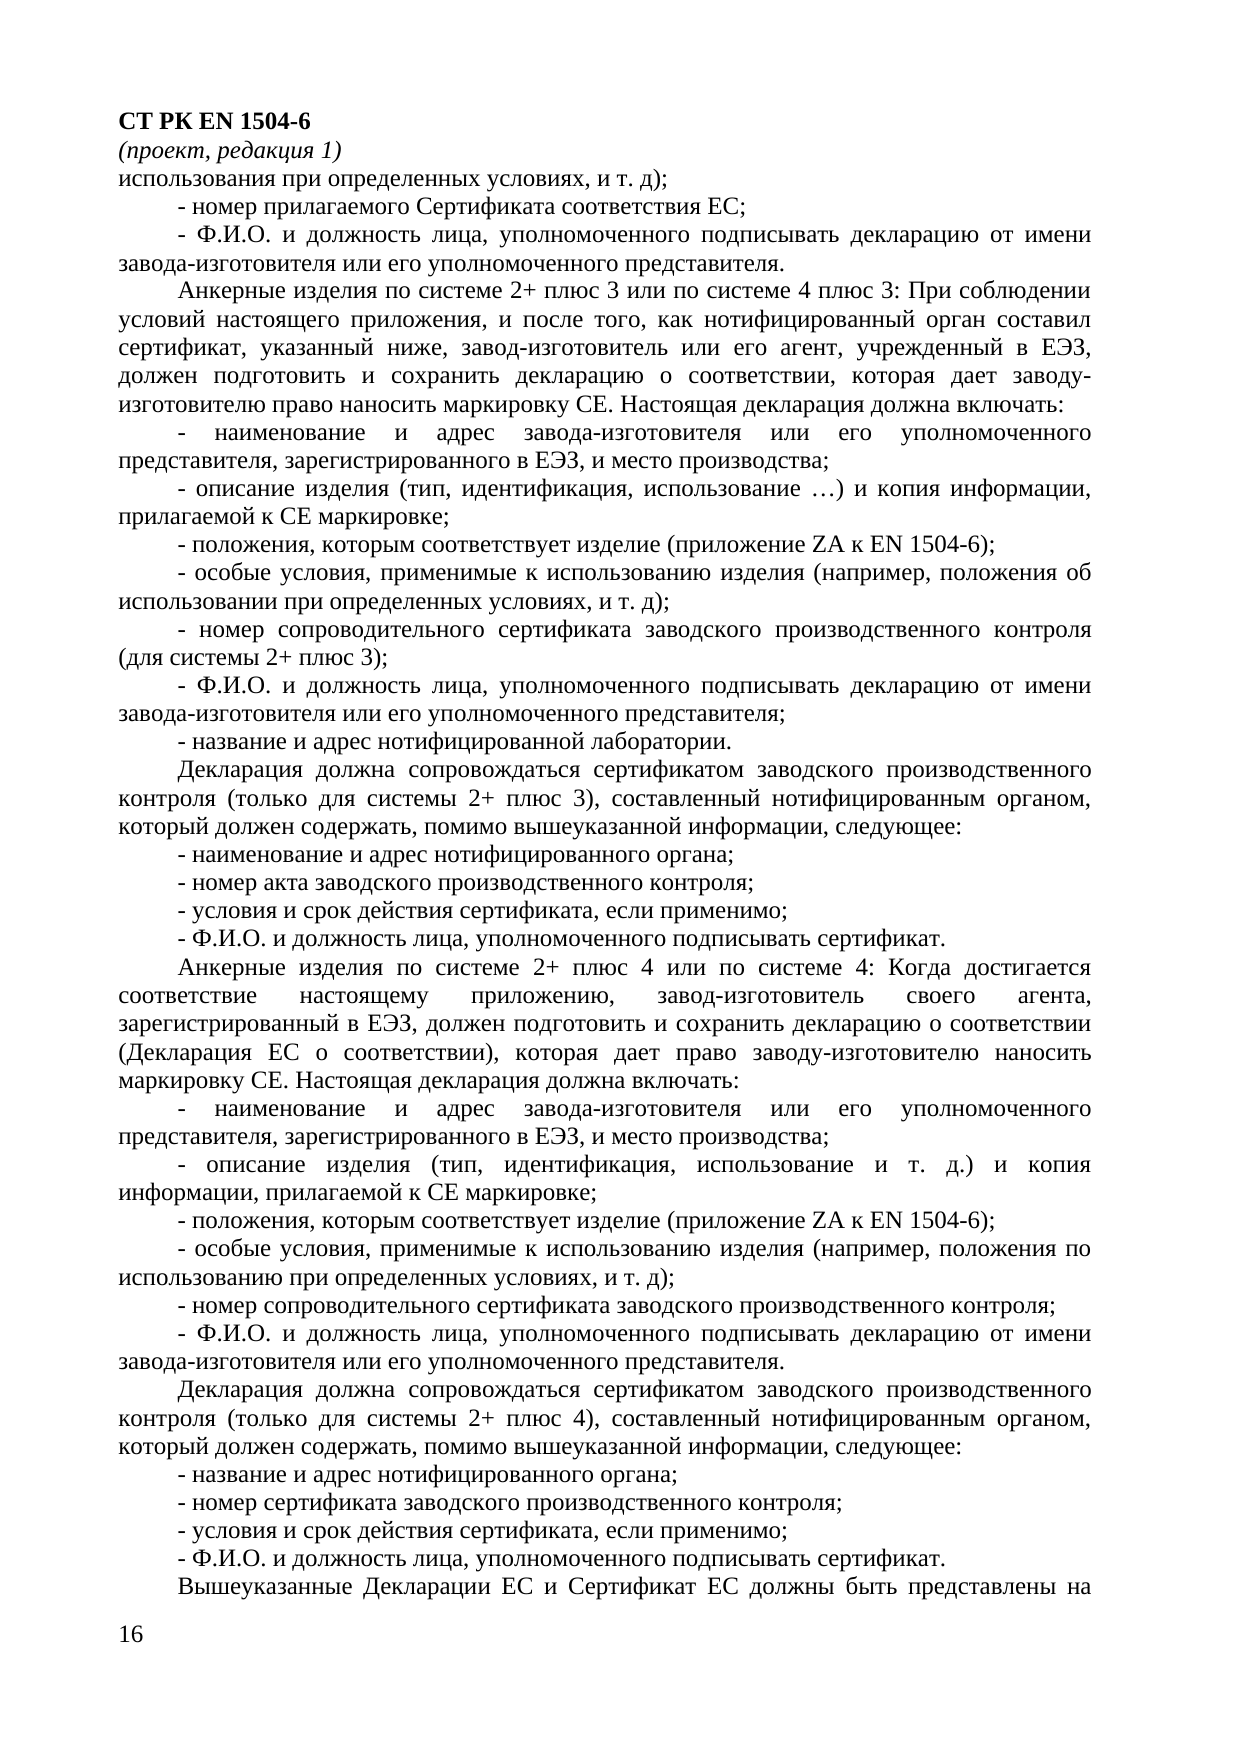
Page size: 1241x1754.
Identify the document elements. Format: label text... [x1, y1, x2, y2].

text - условия и срок действия сертификата, если применимо; [118, 1516, 1092, 1544]
text - наименование и адрес завода-изготовителя или его уполномоченного представителя, зарегистрированного в ЕЭЗ, и место производства; [118, 417, 1092, 474]
text - Ф.И.О. и должность лица, уполномоченного подписывать сертификат. [118, 924, 1092, 952]
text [118, 164, 1092, 192]
text - положения, которым соответствует изделие (приложение ZA к EN 1504-6); [118, 530, 1092, 558]
text - Ф.И.О. и должность лица, уполномоченного подписывать декларацию от имени завода-изготовителя или его уполномоченного представителя. [118, 1319, 1092, 1375]
text Декларация должна сопровождаться сертификатом заводского производственного контроля (только для системы 2+ плюс 3), составленный нотифицированным органом, который должен содержать, помимо вышеуказанной информации, следующее: [118, 755, 1092, 840]
text - описание изделия (тип, идентификация, использование и т. д.) и копия информации, прилагаемой к CE маркировке; [118, 1150, 1092, 1206]
text - номер прилагаемого Сертификата соответствия ЕС; [118, 192, 1092, 220]
text Декларация должна сопровождаться сертификатом заводского производственного контроля (только для системы 2+ плюс 4), составленный нотифицированным органом, который должен содержать, помимо вышеуказанной информации, следующее: [118, 1375, 1092, 1460]
text - положения, которым соответствует изделие (приложение ZA к EN 1504-6); [118, 1206, 1092, 1234]
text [118, 1572, 1092, 1600]
text - номер сертификата заводского производственного контроля; [118, 1488, 1092, 1516]
text - номер акта заводского производственного контроля; [118, 868, 1092, 896]
text - особые условия, применимые к использованию изделия (например, положения по использованию при определенных условиях, и т. д); [118, 1234, 1092, 1291]
text - особые условия, применимые к использованию изделия (например, положения об использовании при определенных условиях, и т. д); [118, 558, 1092, 614]
text - описание изделия (тип, идентификация, использование …) и копия информации, прилагаемой к CE маркировке; [118, 474, 1092, 530]
text - Ф.И.О. и должность лица, уполномоченного подписывать сертификат. [118, 1544, 1092, 1572]
text - название и адрес нотифицированной лаборатории. [118, 727, 1092, 755]
text - номер сопроводительного сертификата заводского производственного контроля; [118, 1291, 1092, 1319]
text Анкерные изделия по системе 2+ плюс 3 или по системе 4 плюс 3: При соблюдении условий настоящего приложения, и после того, как нотифицированный орган составил сертификат, указанный ниже, завод-изготовитель или его агент, учрежденный в ЕЭЗ, должен подготовить и сохранить декларацию о соответствии, которая дает заводу-изготовителю право наносить маркировку CE. Настоящая декларация должна включать: [118, 276, 1092, 417]
text Анкерные изделия по системе 2+ плюс 4 или по системе 4: Когда достигается соответствие настоящему приложению, завод-изготовитель своего агента, зарегистрированный в ЕЭЗ, должен подготовить и сохранить декларацию о соответствии (Декларация EC о соответствии), которая дает право заводу-изготовителю наносить маркировку СЕ. Настоящая декларация должна включать: [118, 952, 1092, 1093]
text - наименование и адрес завода-изготовителя или его уполномоченного представителя, зарегистрированного в ЕЭЗ, и место производства; [118, 1093, 1092, 1150]
text - Ф.И.О. и должность лица, уполномоченного подписывать декларацию от имени завода-изготовителя или его уполномоченного представителя; [118, 671, 1092, 727]
text - условия и срок действия сертификата, если применимо; [118, 896, 1092, 924]
text - наименование и адрес нотифицированного органа; [118, 840, 1092, 868]
text - название и адрес нотифицированного органа; [118, 1460, 1092, 1488]
text - Ф.И.О. и должность лица, уполномоченного подписывать декларацию от имени завода-изготовителя или его уполномоченного представителя. [118, 220, 1092, 276]
text - номер сопроводительного сертификата заводского производственного контроля (для системы 2+ плюс 3); [118, 614, 1092, 671]
